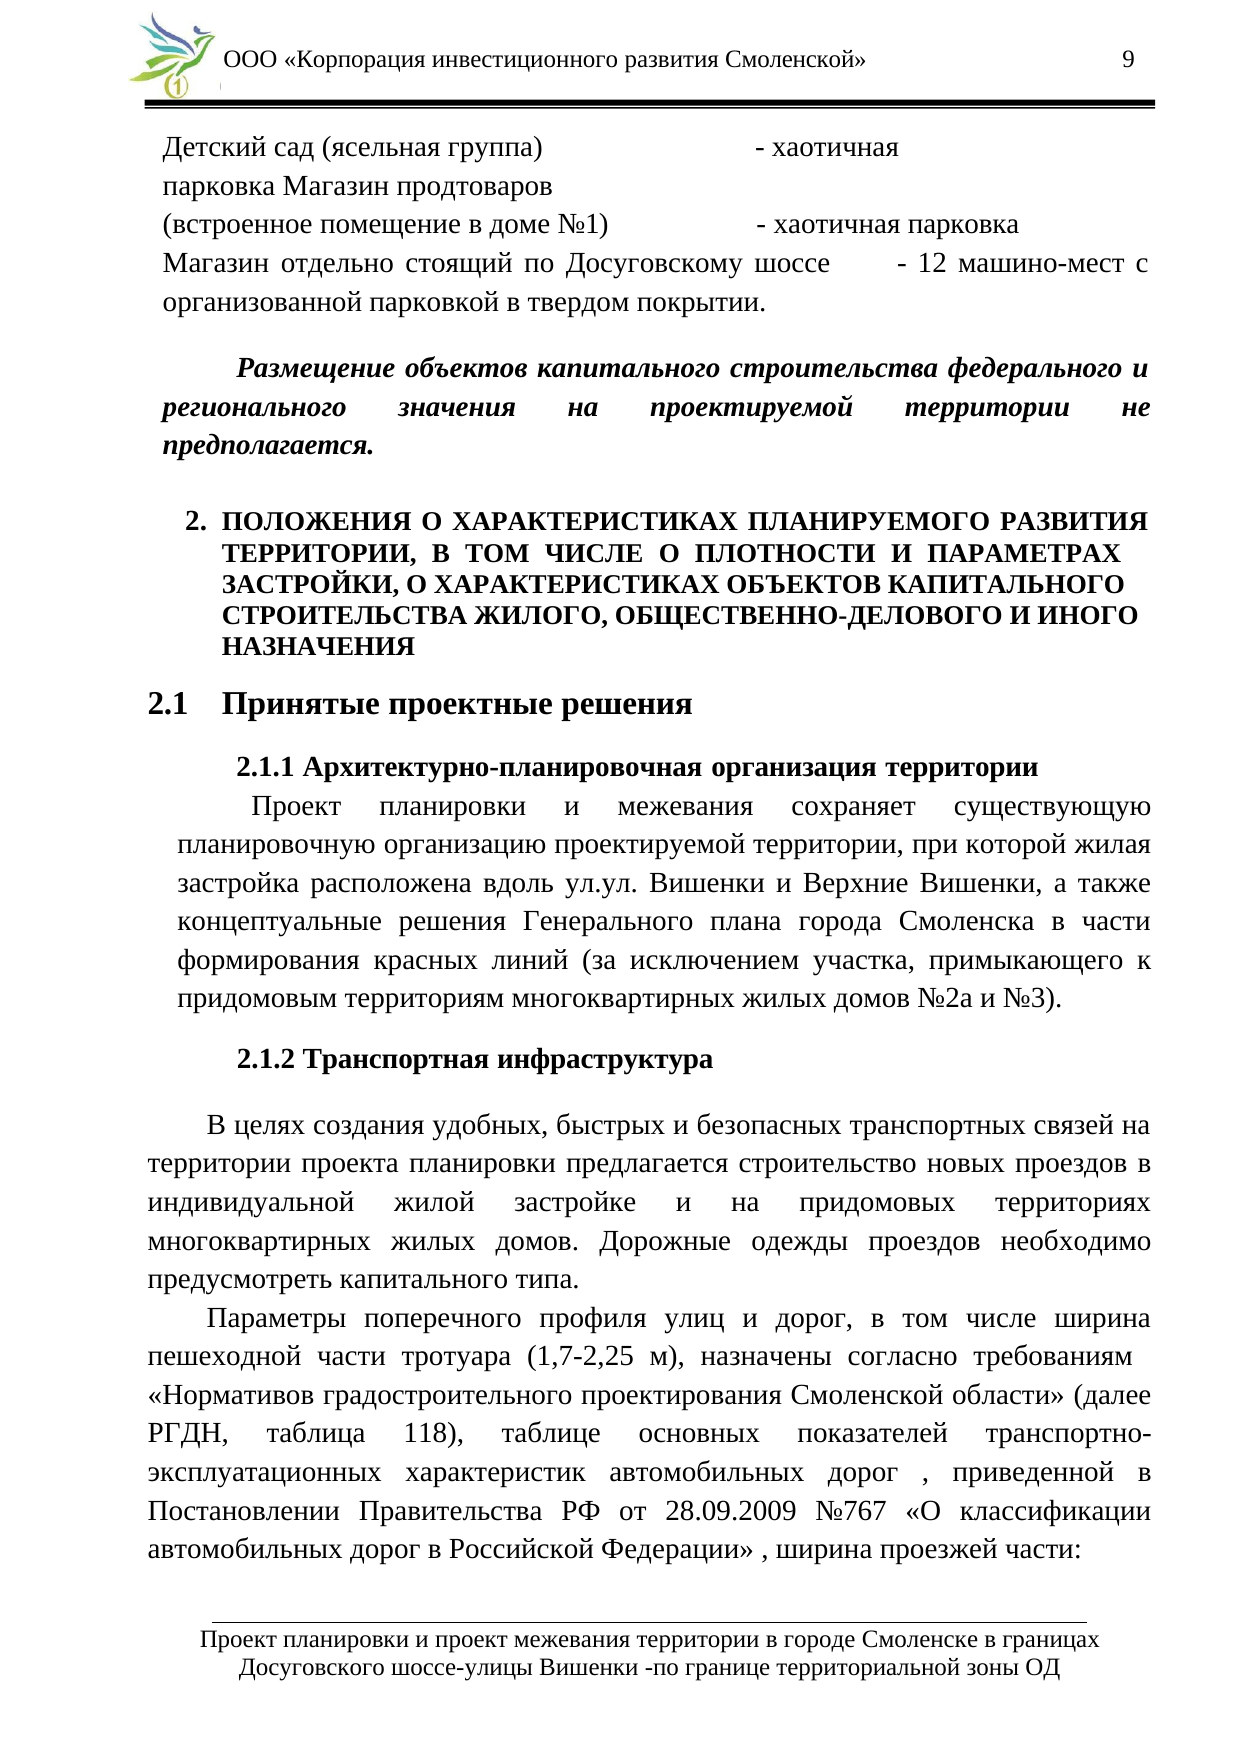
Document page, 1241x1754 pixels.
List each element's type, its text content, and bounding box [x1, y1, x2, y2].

subtitle Транспортная инфраструктура [237, 1042, 1196, 1075]
text В целях создания удобных, быстрых и безопасных транспортных связей на территории проекта планировки предлагается строительство новых проездов в индивидуальной жилой застройке и на придомовых территориях многоквартирных жилых домов. Дорожные одежды проездов необходимо предусмотреть капитального типа. [147, 1107, 1152, 1295]
picture [128, 11, 221, 99]
text «Нормативов градостроительного проектирования Смоленской области» (далее РГДН, таблица 118), таблице основных показателей транспортно- эксплуатационных характеристик автомобильных дорог , приведенной в Постановлении Правительства РФ от 28.09.2009 №767 «О классификации автомобильных дорог в Российской Федерации» , ширина проезжей части: [147, 1377, 1152, 1565]
text Проект планировки и межевания сохраняет существующую планировочную организацию проектируемой территории, при которой жилая застройка расположена вдоль ул.ул. Вишенки и Верхние Вишенки, а также концептуальные решения Генерального плана города Смоленска в части формирования красных линий (за исключением участка, примыкающего к придомовым территориям многоквартирных жилых домов №2а и №3). [177, 788, 1152, 1014]
text (встроенное помещение в доме №1) - хаотичная парковка [162, 207, 1196, 240]
subtitle Принятые проектные решения [147, 683, 1196, 722]
text Параметры поперечного профиля улиц и дорог, в том числе ширина пешеходной части тротуара (1,7-2,25 м), назначены согласно требованиям [147, 1300, 1152, 1372]
text Детский сад (ясельная группа) - хаотичная парковка Магазин продтоваров [162, 129, 1018, 202]
text Магазин отдельно стоящий по Досуговскому шоссе - 12 машино-мест с организованной парковкой в твердом покрытии. [162, 245, 1152, 317]
subtitle Архитектурно-планировочная организация территории [236, 749, 1196, 783]
list ПОЛОЖЕНИЯ О ХАРАКТЕРИСТИКАХ ПЛАНИРУЕМОГО РАЗВИТИЯ ТЕРРИТОРИИ, В ТОМ ЧИСЛЕ О ПЛОТНОСТИ И ПАРАМЕТРАХ ЗАСТРОЙКИ, О ХАРАКТЕРИСТИКАХ ОБЪЕКТОВ КАПИТАЛЬНОГО СТРОИТЕЛЬСТВА ЖИЛОГО, ОБЩЕСТВЕННО-ДЕЛОВОГО И ИНОГО НАЗНАЧЕНИЯ [185, 503, 1152, 662]
subtitle Размещение объектов капитального строительства федерального и регионального значения на проектируемой территории не предполагается. [162, 350, 1152, 461]
